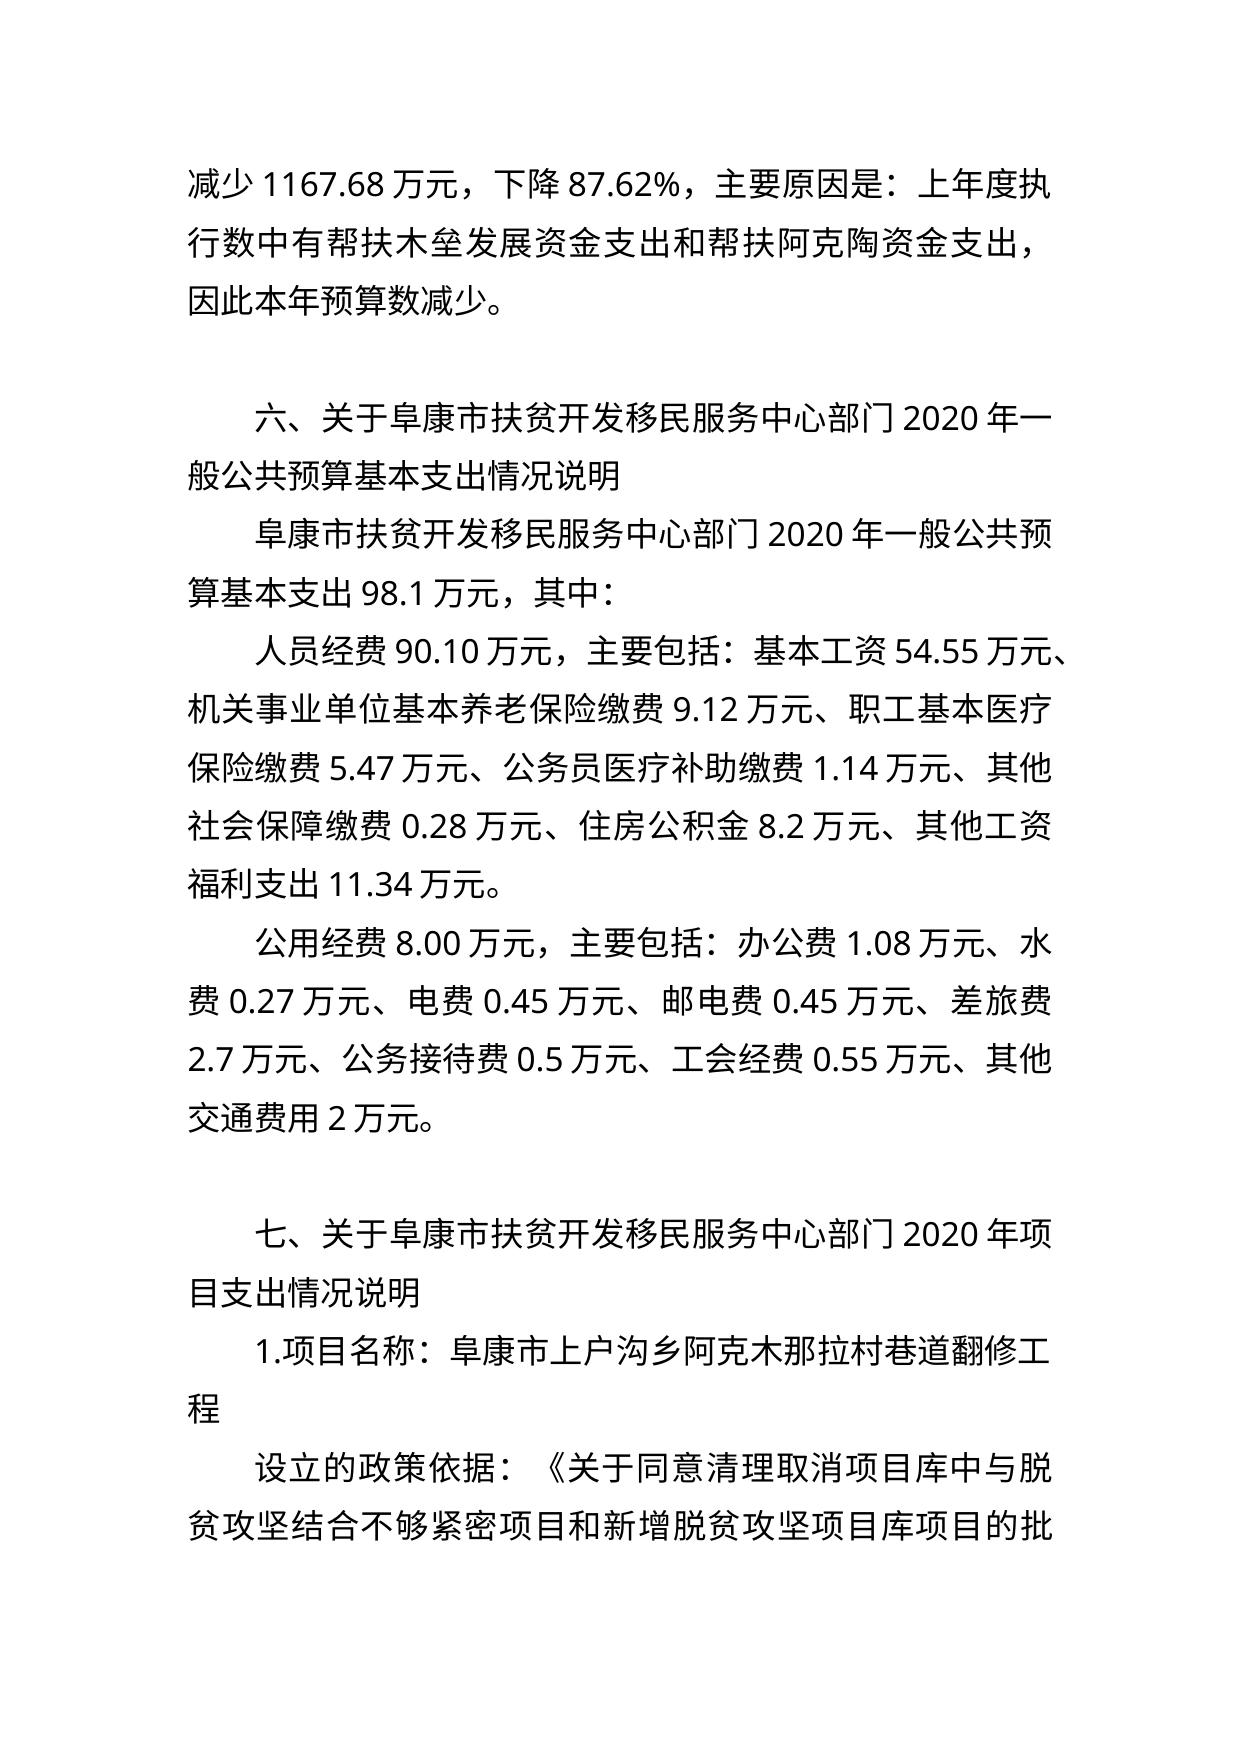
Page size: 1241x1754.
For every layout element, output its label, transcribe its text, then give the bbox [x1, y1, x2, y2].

text 1.项目名称：阜康市上户沟乡阿克木那拉村巷道翻修工程 [187, 1317, 1053, 1433]
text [187, 150, 1053, 325]
text 人员经费90.10万元，主要包括：基本工资54.55万元、机关事业单位基本养老保险缴费9.12万元、职工基本医疗保险缴费5.47万元、公务员医疗补助缴费1.14万元、其他社会保障缴费0.28万元、住房公积金8.2万元、其他工资福利支出11.34万元。 [187, 617, 1053, 908]
text 六、关于阜康市扶贫开发移民服务中心部门2020年一般公共预算基本支出情况说明 [187, 383, 1053, 500]
text 公用经费8.00万元，主要包括：办公费1.08万元、水费0.27万元、电费0.45万元、邮电费0.45万元、差旅费2.7万元、公务接待费0.5万元、工会经费0.55万元、其他交通费用2万元。 [187, 908, 1053, 1142]
text 七、关于阜康市扶贫开发移民服务中心部门2020年项目支出情况说明 [187, 1200, 1053, 1317]
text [187, 1433, 1053, 1550]
text 阜康市扶贫开发移民服务中心部门2020年一般公共预算基本支出98.1万元，其中： [187, 500, 1053, 617]
